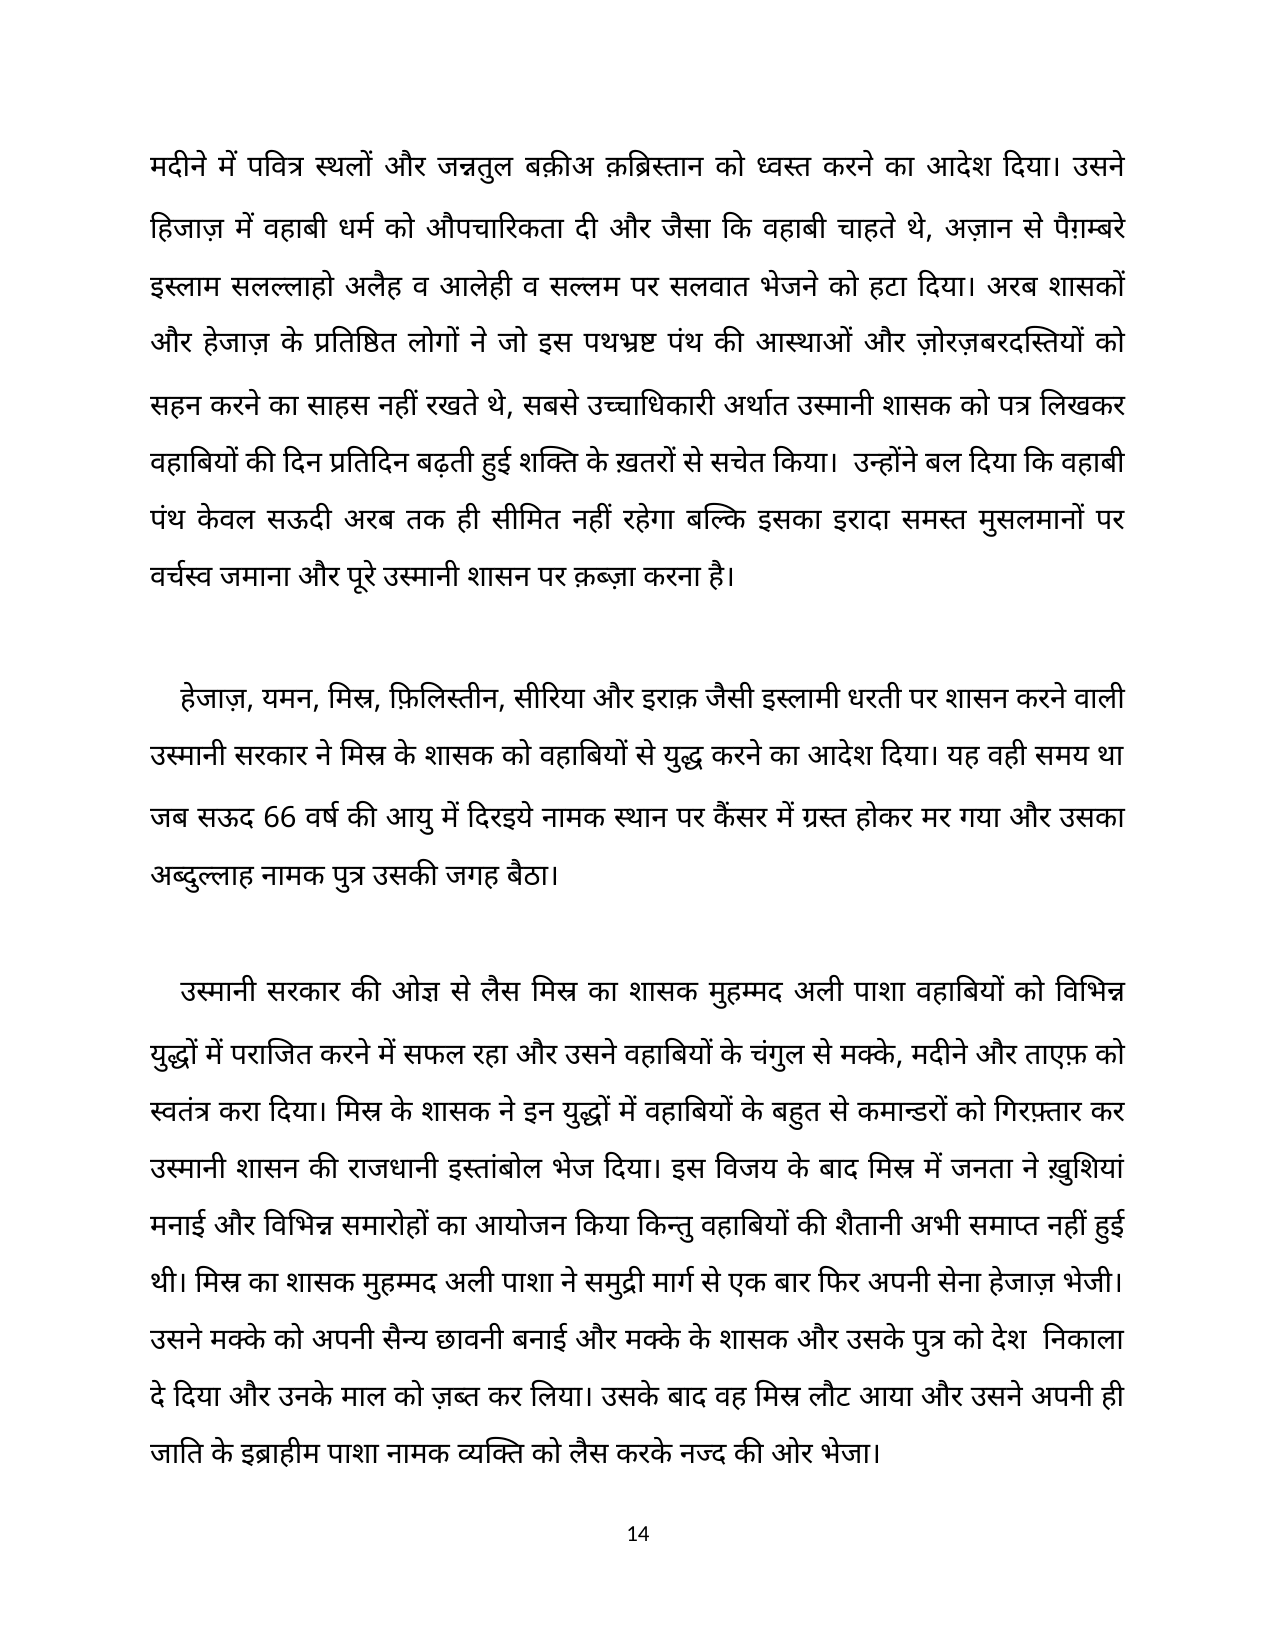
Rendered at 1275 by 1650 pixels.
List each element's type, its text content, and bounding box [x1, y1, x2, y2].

text हेजाज़, यमन, मिस्र, फ़िलिस्तीन, सीरिया और इराक़ जैसी इस्लामी धरती पर शासन करने वाली उस्मानी सरकार ने मिस्र के शासक को वहाबियों से युद्ध करने का आदेश दिया। यह वही समय था जब सऊद 66 वर्ष की आयु में दिरइये नामक स्थान पर कैंसर में ग्रस्त होकर मर गया और उसका अब्दुल्लाह नामक पुत्र उसकी जगह बैठा। [150, 677, 1125, 897]
text उस्मानी सरकार की ओज्ञ से लैस मिस्र का शासक मुहम्मद अली पाशा वहाबियों को विभिन्न युद्धों में पराजित करने में सफल रहा और उसने वहाबियों के चंगुल से मक्के, मदीने और ताएफ़ को स्वतंत्र करा दिया। मिस्र के शासक ने इन युद्धों में वहाबियों के बहुत से कमान्डरों को गिरफ़्तार कर उस्मानी शासन की राजधानी इस्तांबोल भेज दिया। इस विजय के बाद मिस्र में जनता ने ख़ुशियां मनाई और विभिन्न समारोहों का आयोजन किया किन्तु वहाबियों की शैतानी अभी समाप्त नहीं हुई थी। मिस्र का शासक मुहम्मद अली पाशा ने समुद्री मार्ग से एक बार फिर अपनी सेना हेजाज़ भेजी। उसने मक्के को अपनी सैन्य छावनी बनाई और मक्के के शासक और उसके पुत्र को देश निकाला दे दिया और उनके माल को ज़ब्त कर लिया। उसके बाद वह मिस्र लौट आया और उसने अपनी ही जाति के इब्राहीम पाशा नामक व्यक्ति को लैस करके नज्द की ओर भेजा। [150, 975, 1125, 1475]
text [150, 150, 1125, 598]
